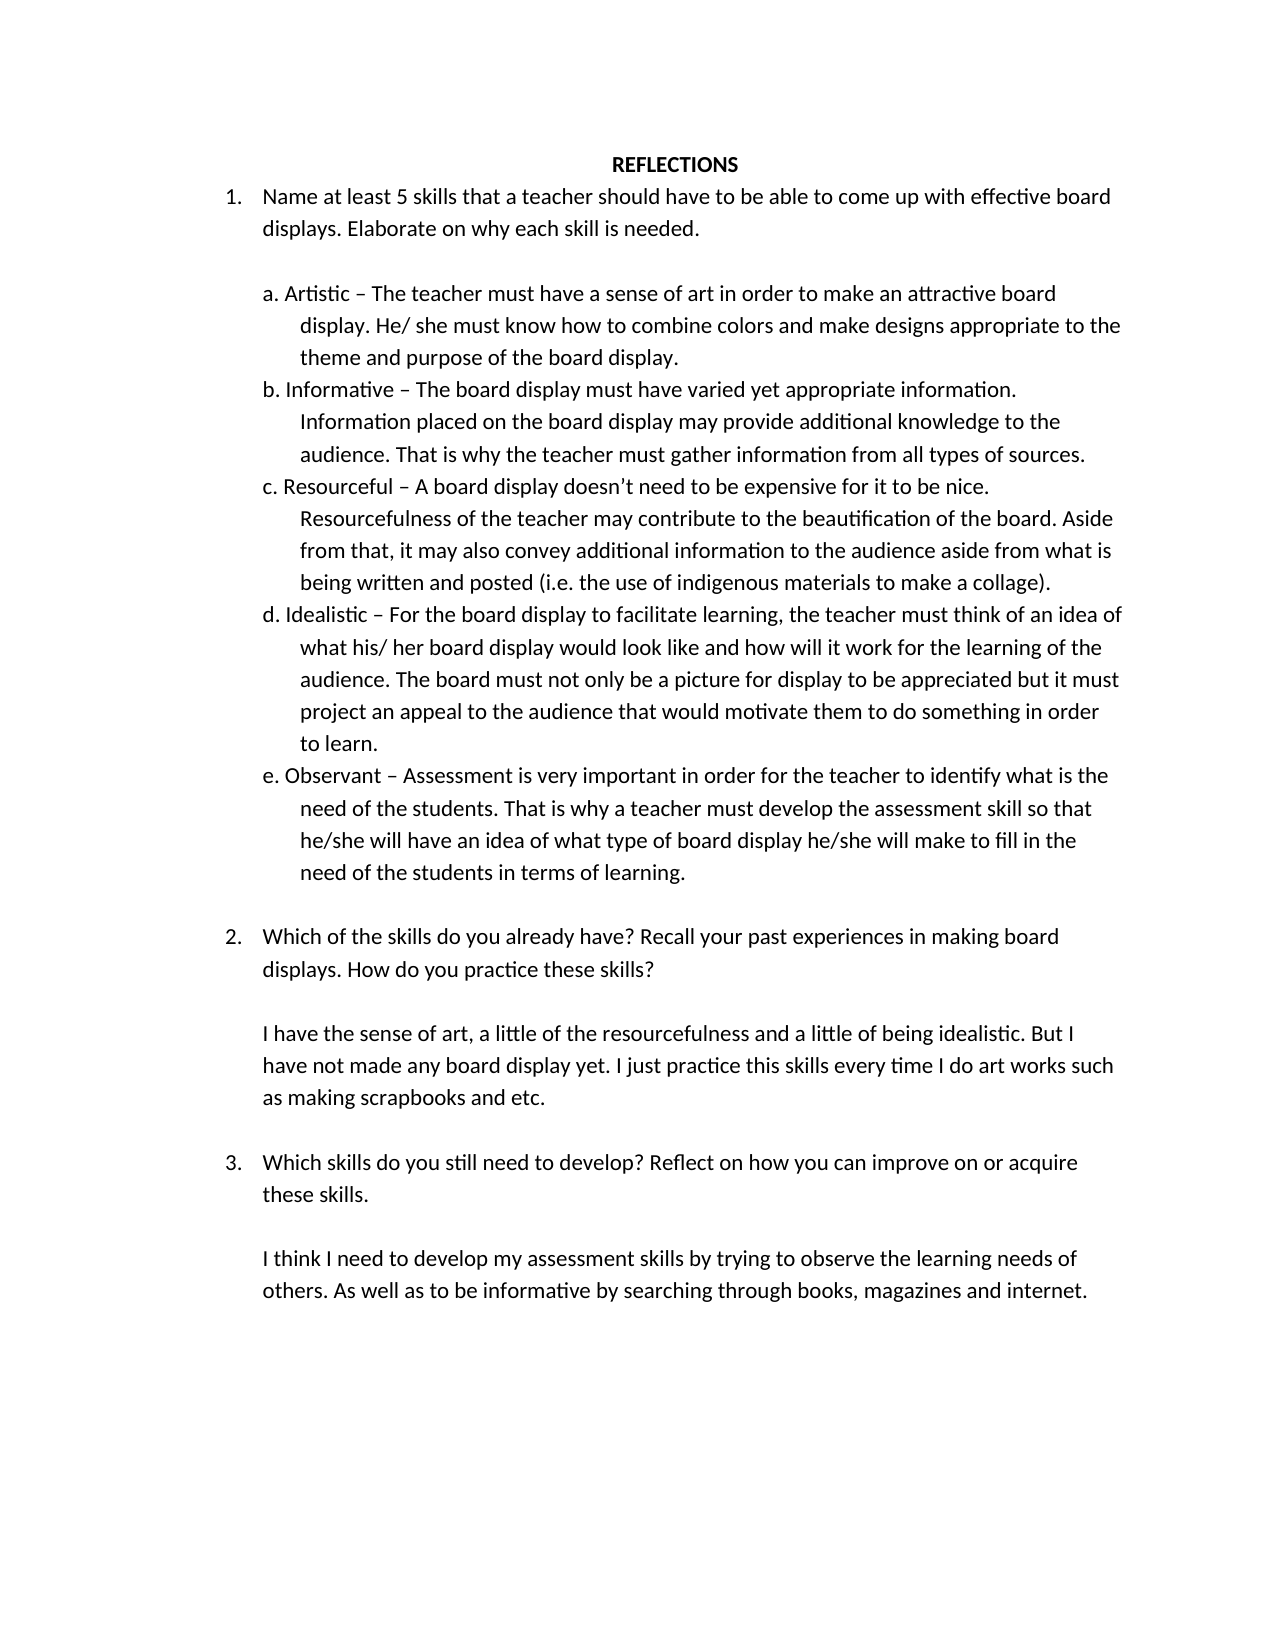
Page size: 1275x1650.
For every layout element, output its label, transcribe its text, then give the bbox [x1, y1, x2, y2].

list Resourcefulness of the teacher may contribute to the beautification of the board. Aside from that, it may also convey additional information to the audience aside from what is being written and posted (i.e. the use of indigenous materials to make a collage). [300, 504, 1125, 596]
list e. Observant – Assessment is very important in order for the teacher to identify what is the [262, 762, 1125, 789]
list theme and purpose of the board display. [262, 343, 1125, 371]
list d. Idealistic – For the board display to facilitate learning, the teacher must think of an idea of [262, 601, 1125, 629]
list a. Artistic – The teacher must have a sense of art in order to make an attractive board [262, 279, 1125, 307]
list need of the students. That is why a teacher must develop the assessment skill so that he/she will have an idea of what type of board display he/she will make to fill in the need of the students in terms of learning. [300, 794, 1125, 886]
list Which skills do you still need to develop? Reflect on how you can improve on or acquire these skills. [225, 1148, 1125, 1208]
list Which of the skills do you already have? Recall your past experiences in making board displays. How do you practice these skills? [225, 922, 1125, 983]
list what his/ her board display would look like and how will it work for the learning of the audience. The board must not only be a picture for display to be appreciated but it must project an appeal to the audience that would motivate them to do something in order to learn. [300, 633, 1125, 757]
list Information placed on the board display may provide additional knowledge to the audience. That is why the teacher must gather information from all types of sources. [300, 407, 1125, 468]
list b. Informative – The board display must have varied yet appropriate information. [262, 375, 1125, 403]
list display. He/ she must know how to combine colors and make designs appropriate to the [262, 311, 1125, 339]
list Name at least 5 skills that a teacher should have to be able to come up with effective board displays. Elaborate on why each skill is needed. [225, 182, 1125, 242]
list REFLECTIONS [225, 150, 1125, 178]
list I have the sense of art, a little of the resourcefulness and a little of being idealistic. But I have not made any board display yet. I just practice this skills every time I do art works such as making scrapbooks and etc. [262, 1019, 1125, 1111]
list I think I need to develop my assessment skills by trying to observe the learning needs of others. As well as to be informative by searching through books, magazines and internet. [262, 1244, 1125, 1304]
list c. Resourceful – A board display doesn’t need to be expensive for it to be nice. [262, 472, 1125, 500]
